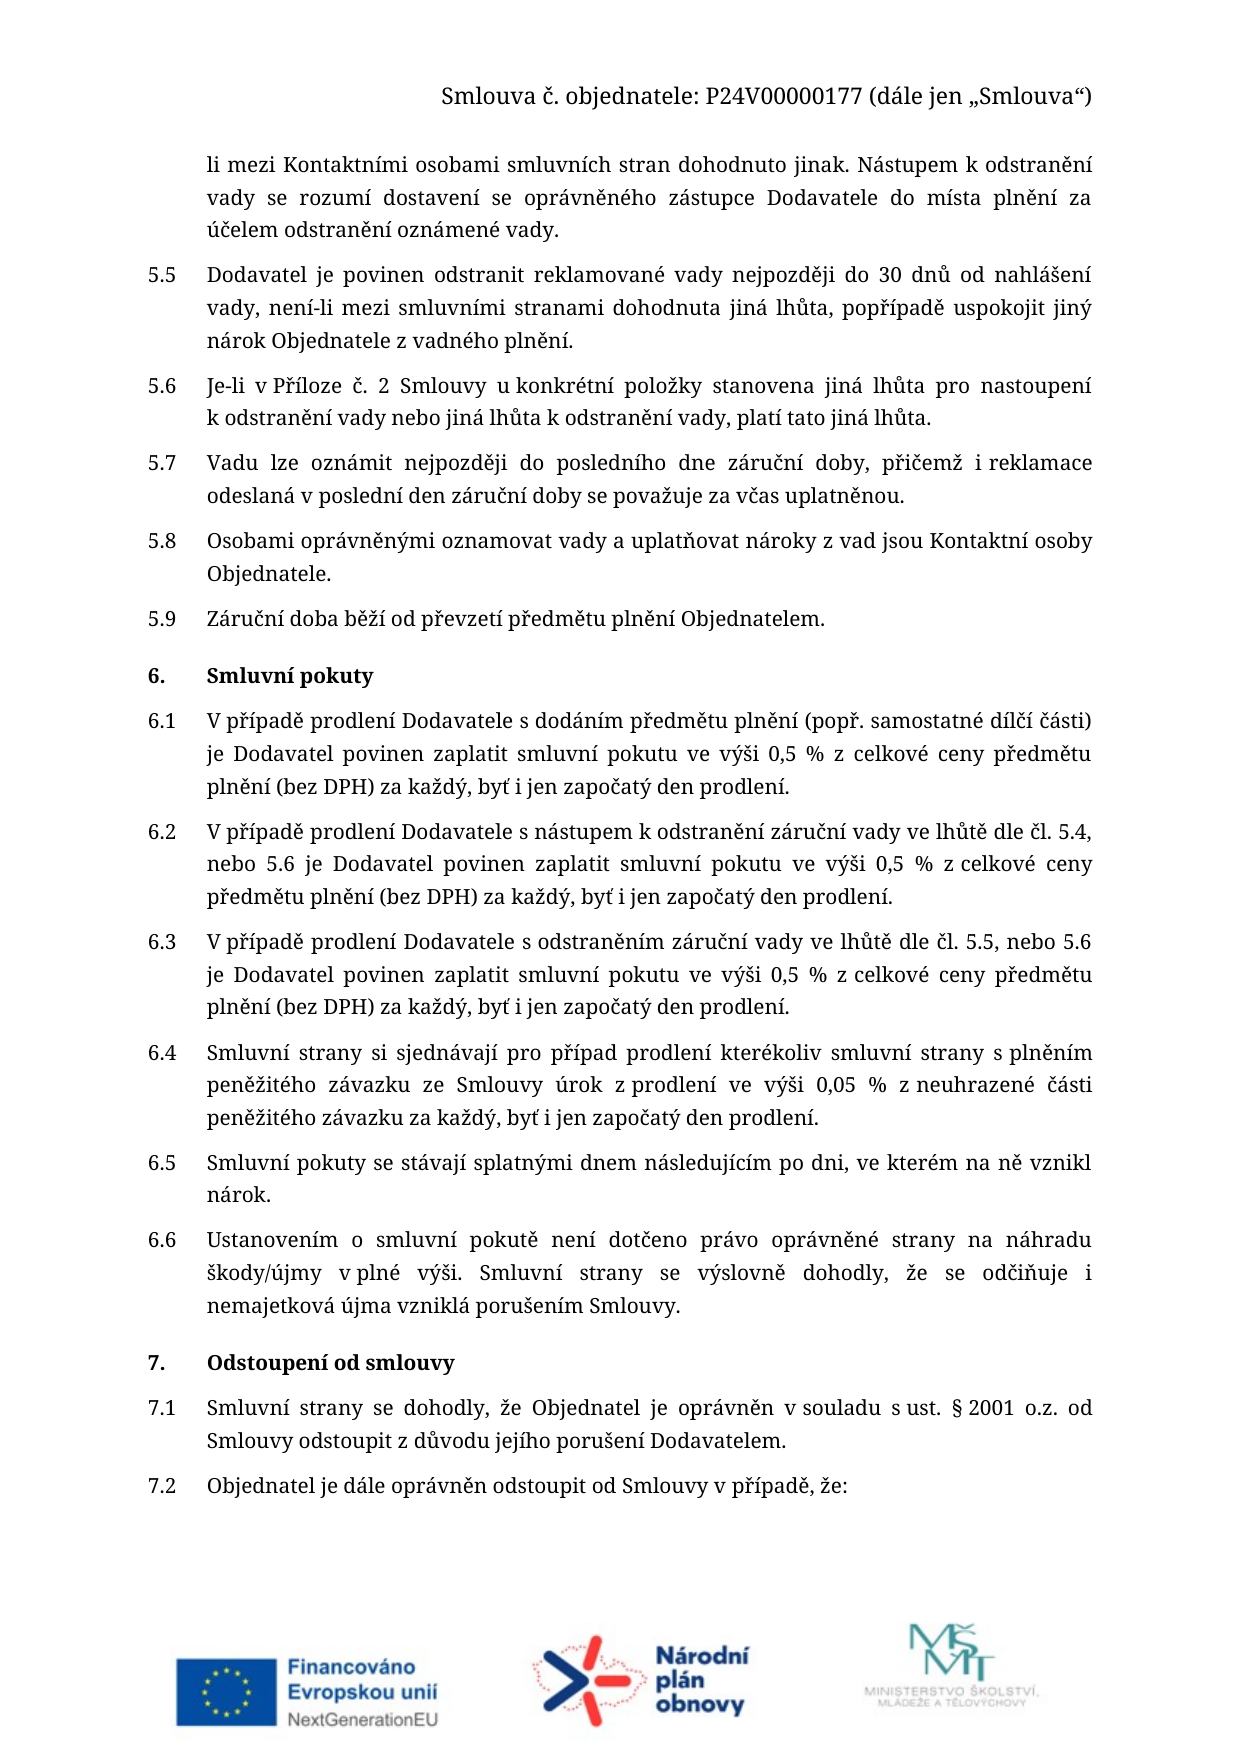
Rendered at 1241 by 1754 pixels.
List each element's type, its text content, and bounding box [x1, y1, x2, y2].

list Záruční doba běží od převzetí předmětu plnění Objednatelem. [148, 604, 1093, 632]
list V případě prodlení Dodavatele s nástupem k odstranění záruční vady ve lhůtě dle čl. 5.4, nebo 5.6 je Dodavatel povinen zaplatit smluvní pokutu ve výši 0,5 % z celkové ceny předmětu plnění (bez DPH) za každý, byť i jen započatý den prodlení. [148, 817, 1093, 911]
list Odstoupení od smlouvy [148, 1348, 1093, 1377]
list V případě prodlení Dodavatele s dodáním předmětu plnění (popř. samostatné dílčí části) je Dodavatel povinen zaplatit smluvní pokutu ve výši 0,5 % z celkové ceny předmětu plnění (bez DPH) za každý, byť i jen započatý den prodlení. [148, 707, 1093, 800]
list Dodavatel je povinen odstranit reklamované vady nejpozději do 30 dnů od nahlášení vady, není-li mezi smluvními stranami dohodnuta jiná lhůta, popřípadě uspokojit jiný nárok Objednatele z vadného plnění. [148, 261, 1093, 354]
list Ustanovením o smluvní pokutě není dotčeno právo oprávněné strany na náhradu škody/újmy v plné výši. Smluvní strany se výslovně dohodly, že se odčiňuje i nemajetková újma vzniklá porušením Smlouvy. [148, 1226, 1093, 1319]
list V případě prodlení Dodavatele s odstraněním záruční vady ve lhůtě dle čl. 5.5, nebo 5.6 je Dodavatel povinen zaplatit smluvní pokutu ve výši 0,5 % z celkové ceny předmětu plnění (bez DPH) za každý, byť i jen započatý den prodlení. [148, 927, 1093, 1021]
list Smluvní strany si sjednávají pro případ prodlení kterékoliv smluvní strany s plněním peněžitého závazku ze Smlouvy úrok z prodlení ve výši 0,05 % z neuhrazené části peněžitého závazku za každý, byť i jen započatý den prodlení. [148, 1038, 1093, 1131]
list Smluvní pokuty [148, 662, 1093, 690]
list Vadu lze oznámit nejpozději do posledního dne záruční doby, přičemž i reklamace odeslaná v poslední den záruční doby se považuje za včas uplatněnou. [148, 448, 1093, 509]
list Smluvní pokuty se stávají splatnými dnem následujícím po dni, ve kterém na ně vznikl nárok. [148, 1148, 1093, 1209]
list Smluvní strany se dohodly, že Objednatel je oprávněn v souladu s ust. § 2001 o.z. od Smlouvy odstoupit z důvodu jejího porušení Dodavatelem. [148, 1393, 1093, 1454]
list Osobami oprávněnými oznamovat vady a uplatňovat nároky z vad jsou Kontaktní osoby Objednatele. [148, 526, 1093, 587]
picture [147, 1577, 1093, 1754]
list Objednatel je dále oprávněn odstoupit od Smlouvy v případě, že: [148, 1471, 1093, 1500]
list Je-li v Příloze č. 2 Smlouvy u konkrétní položky stanovena jiná lhůta pro nastoupení k odstranění vady nebo jiná lhůta k odstranění vady, platí tato jiná lhůta. [148, 371, 1093, 432]
